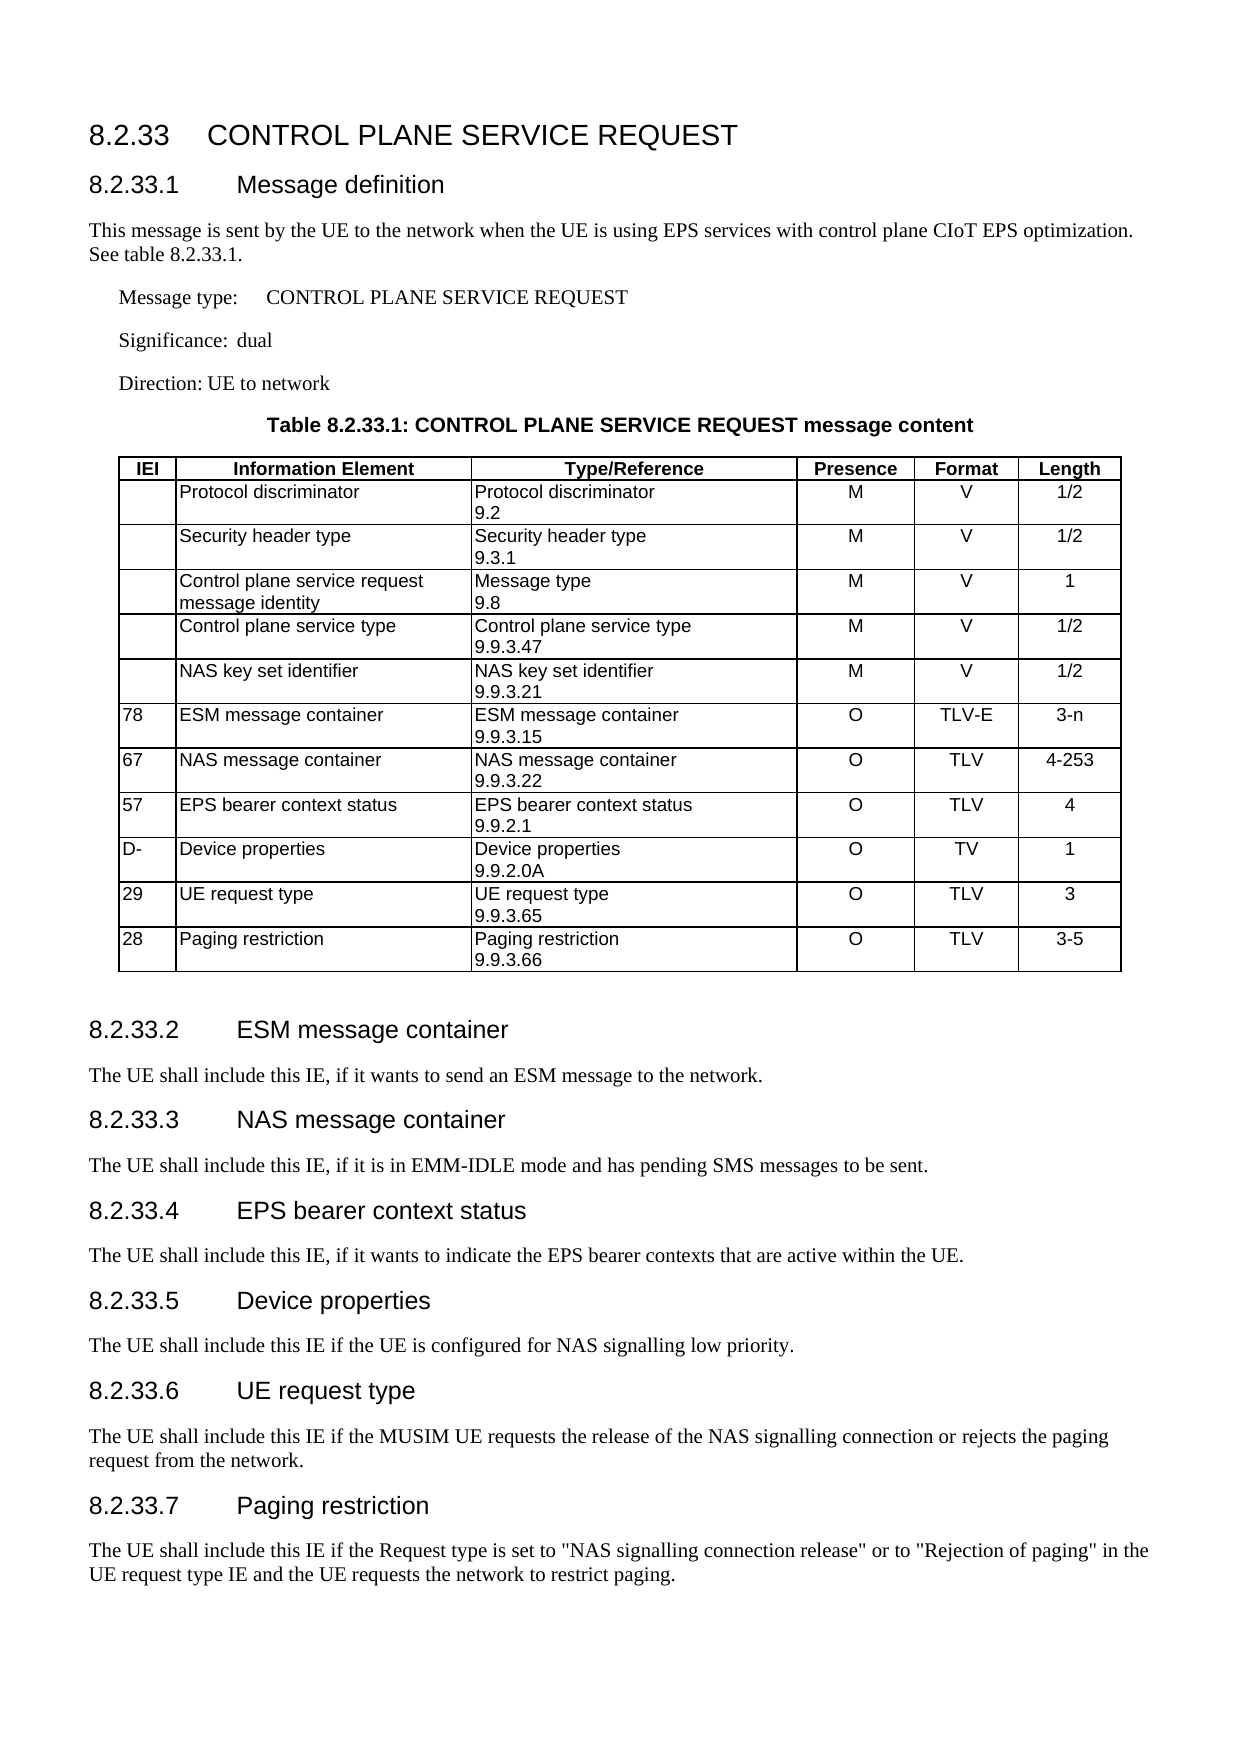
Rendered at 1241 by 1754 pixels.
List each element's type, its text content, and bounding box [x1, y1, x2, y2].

subtitle 8.2.33.1 Message definition [89, 170, 1152, 199]
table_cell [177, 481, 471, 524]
text Table 8.2.33.1: CONTROL PLANE SERVICE REQUEST message content [89, 413, 1152, 437]
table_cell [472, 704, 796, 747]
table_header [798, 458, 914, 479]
subtitle 8.2.33.3 NAS message container [89, 1105, 1152, 1134]
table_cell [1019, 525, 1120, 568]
text Significance: dual [118, 328, 1152, 352]
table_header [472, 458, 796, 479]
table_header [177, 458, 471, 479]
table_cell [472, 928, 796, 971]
text The UE shall include this IE if the Request type is set to "NAS signalling connection release" or to "Rejection of paging" in the UE request type IE and the UE requests the network to restrict paging. [89, 1538, 1152, 1586]
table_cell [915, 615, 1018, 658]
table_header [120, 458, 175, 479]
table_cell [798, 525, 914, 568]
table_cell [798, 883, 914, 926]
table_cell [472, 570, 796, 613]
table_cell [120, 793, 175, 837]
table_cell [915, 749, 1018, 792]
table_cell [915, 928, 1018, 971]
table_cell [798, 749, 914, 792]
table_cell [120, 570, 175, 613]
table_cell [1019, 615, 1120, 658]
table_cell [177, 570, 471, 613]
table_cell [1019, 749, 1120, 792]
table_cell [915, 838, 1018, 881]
subtitle 8.2.33.5 Device properties [89, 1286, 1152, 1315]
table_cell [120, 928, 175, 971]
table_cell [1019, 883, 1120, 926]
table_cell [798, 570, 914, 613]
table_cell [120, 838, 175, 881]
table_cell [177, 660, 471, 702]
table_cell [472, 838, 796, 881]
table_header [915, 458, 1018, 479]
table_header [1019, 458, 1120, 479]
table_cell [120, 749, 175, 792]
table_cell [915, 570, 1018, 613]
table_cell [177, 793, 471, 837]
text The UE shall include this IE, if it wants to send an ESM message to the network. [89, 1062, 1152, 1087]
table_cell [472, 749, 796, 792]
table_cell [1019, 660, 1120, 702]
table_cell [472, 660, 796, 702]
text The UE shall include this IE, if it wants to indicate the EPS bearer contexts that are active within the UE. [89, 1243, 1152, 1267]
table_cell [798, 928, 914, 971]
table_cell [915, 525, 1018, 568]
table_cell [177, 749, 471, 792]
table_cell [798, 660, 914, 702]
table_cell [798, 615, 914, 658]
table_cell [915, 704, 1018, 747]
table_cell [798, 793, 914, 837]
text The UE shall include this IE if the MUSIM UE requests the release of the NAS signalling connection or rejects the paging request from the network. [89, 1424, 1152, 1472]
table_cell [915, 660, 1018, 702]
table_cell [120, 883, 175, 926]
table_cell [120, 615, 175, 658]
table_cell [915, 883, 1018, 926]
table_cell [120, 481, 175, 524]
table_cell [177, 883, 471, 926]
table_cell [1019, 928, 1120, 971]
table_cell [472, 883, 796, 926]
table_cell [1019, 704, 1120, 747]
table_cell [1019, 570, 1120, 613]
text Direction: UE to network [118, 370, 1152, 394]
text This message is sent by the UE to the network when the UE is using EPS services with control plane CIoT EPS optimization. See table 8.2.33.1. [89, 218, 1152, 266]
subtitle 8.2.33.2 ESM message container [89, 1015, 1152, 1044]
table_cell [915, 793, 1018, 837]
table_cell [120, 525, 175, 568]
text The UE shall include this IE if the UE is configured for NAS signalling low priority. [89, 1333, 1152, 1357]
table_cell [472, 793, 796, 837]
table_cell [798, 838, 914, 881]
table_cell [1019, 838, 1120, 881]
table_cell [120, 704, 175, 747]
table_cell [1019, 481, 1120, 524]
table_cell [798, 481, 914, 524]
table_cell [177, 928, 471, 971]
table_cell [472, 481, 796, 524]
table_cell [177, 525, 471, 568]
subtitle 8.2.33.4 EPS bearer context status [89, 1196, 1152, 1224]
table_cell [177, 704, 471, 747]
text Message type: CONTROL PLANE SERVICE REQUEST [118, 285, 1152, 309]
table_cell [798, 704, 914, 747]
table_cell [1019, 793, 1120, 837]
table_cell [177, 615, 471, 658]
subtitle 8.2.33 CONTROL PLANE SERVICE REQUEST [89, 118, 1152, 152]
text The UE shall include this IE, if it is in EMM-IDLE mode and has pending SMS messages to be sent. [89, 1153, 1152, 1177]
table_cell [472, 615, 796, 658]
subtitle 8.2.33.6 UE request type [89, 1376, 1152, 1405]
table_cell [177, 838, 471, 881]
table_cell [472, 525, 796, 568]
subtitle 8.2.33.7 Paging restriction [89, 1491, 1152, 1519]
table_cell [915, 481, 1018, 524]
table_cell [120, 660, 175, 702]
